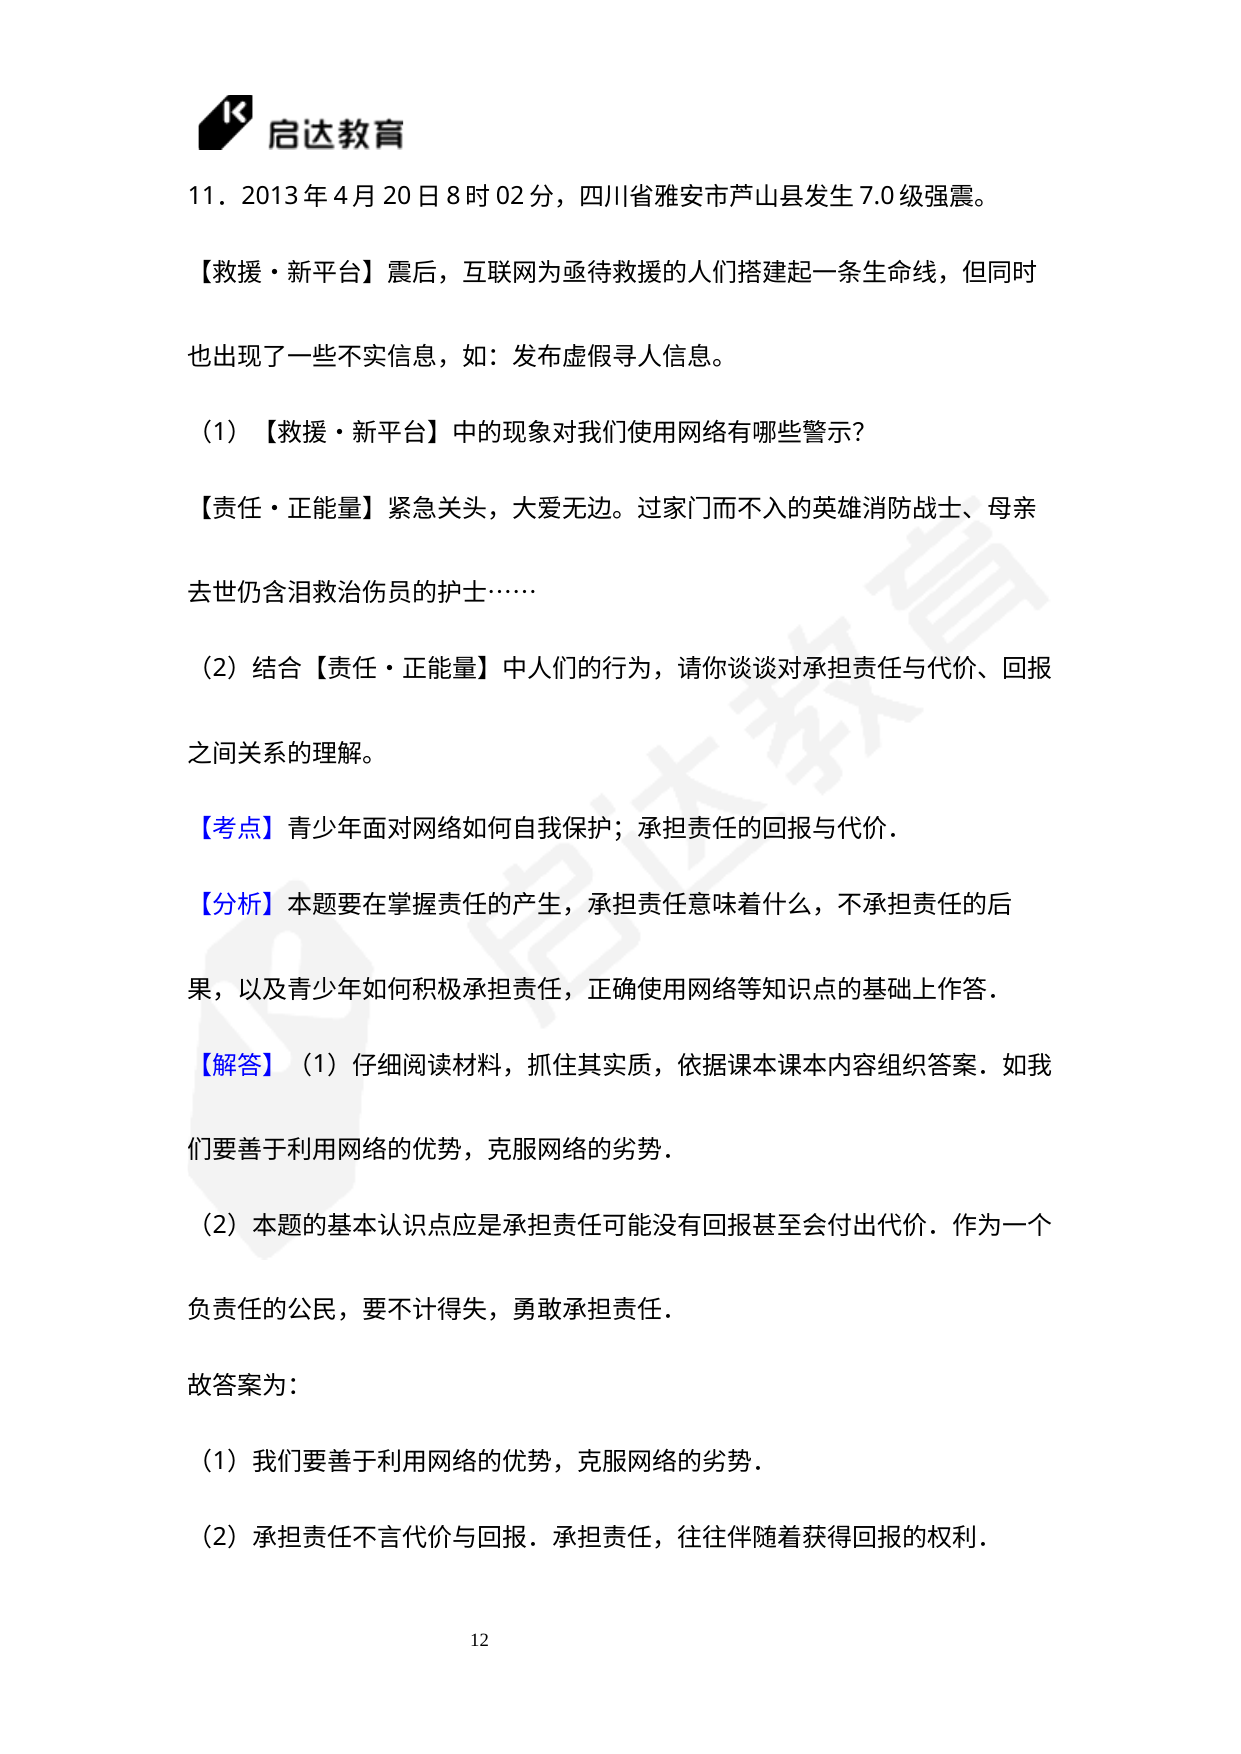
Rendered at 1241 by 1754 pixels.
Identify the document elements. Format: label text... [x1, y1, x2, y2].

text 【分析】本题要在掌握责任的产生，承担责任意味着什么，不承担责任的后果，以及青少年如何积极承担责任，正确使用网络等知识点的基础上作答． [187, 870, 1053, 1020]
text 11．2013年4月20日8时02分，四川省雅安市芦山县发生7.0级强震。 [187, 162, 1053, 227]
text 【责任•正能量】紧急关头，大爱无边。过家门而不入的英雄消防战士、母亲去世仍含泪救治伤员的护士…… [187, 474, 1053, 623]
text （1）我们要善于利用网络的优势，克服网络的劣势． [187, 1427, 1053, 1492]
text （2）本题的基本认识点应是承担责任可能没有回报甚至会付出代价．作为一个负责任的公民，要不计得失，勇敢承担责任． [187, 1191, 1053, 1341]
picture [198, 95, 404, 150]
text （1）【救援•新平台】中的现象对我们使用网络有哪些警示？ [187, 398, 1053, 463]
text 【考点】青少年面对网络如何自我保护；承担责任的回报与代价． [187, 794, 1053, 859]
text （2）结合【责任•正能量】中人们的行为，请你谈谈对承担责任与代价、回报之间关系的理解。 [187, 634, 1053, 784]
text 【解答】（1）仔细阅读材料，抓住其实质，依据课本课本内容组织答案．如我们要善于利用网络的优势，克服网络的劣势． [187, 1031, 1053, 1180]
text （2）承担责任不言代价与回报．承担责任，往往伴随着获得回报的权利． [187, 1503, 1053, 1568]
text 故答案为： [187, 1351, 1053, 1416]
text 【救援•新平台】震后，互联网为亟待救援的人们搭建起一条生命线，但同时也出现了一些不实信息，如：发布虚假寻人信息。 [187, 238, 1053, 387]
